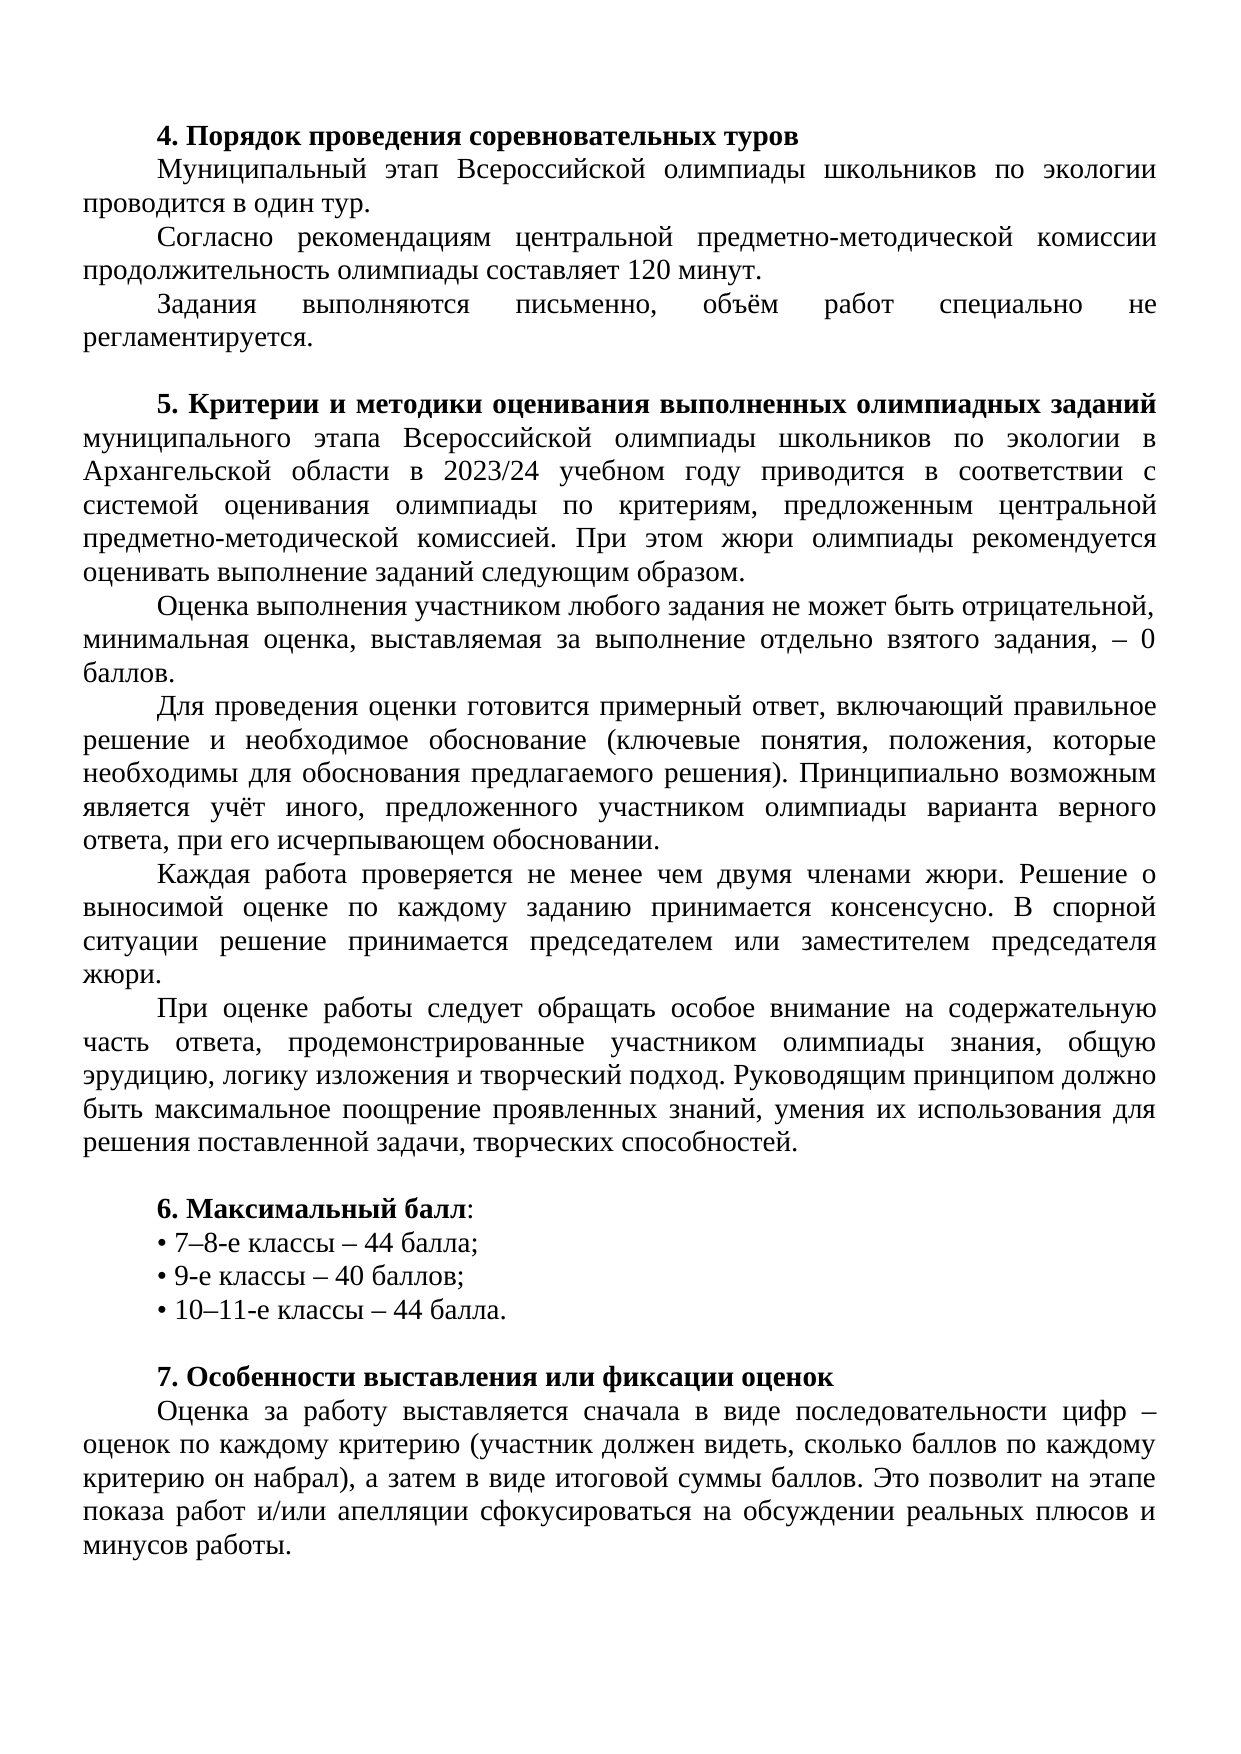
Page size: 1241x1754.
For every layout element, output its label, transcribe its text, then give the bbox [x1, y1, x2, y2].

text Оценка за работу выставляется сначала в виде последовательности цифр – оценок по каждому критерию (участник должен видеть, сколько баллов по каждому критерию он набрал), а затем в виде итоговой суммы баллов. Это позволит на этапе показа работ и/или апелляции сфокусироваться на обсуждении реальных плюсов и минусов работы. [83, 1393, 1157, 1560]
text • 9-е классы – 40 баллов; [83, 1258, 1157, 1292]
text Согласно рекомендациям центральной предметно-методической комиссии продолжительность олимпиады составляет 120 минут. [83, 219, 1157, 286]
text 7. Особенности выставления или фиксации оценок [83, 1359, 1157, 1393]
text Муниципальный этап Всероссийской олимпиады школьников по экологии проводится в один тур. [83, 152, 1157, 219]
text Оценка выполнения участником любого задания не может быть отрицательной, [83, 588, 1157, 621]
text Задания выполняются письменно, объём работ специально не регламентируется. [83, 286, 1157, 353]
text 4. Порядок проведения соревновательных туров [157, 118, 1157, 152]
text минимальная оценка, выставляемая за выполнение отдельно взятого задания, ‒ 0 баллов. [83, 621, 1157, 688]
text Каждая работа проверяется не менее чем двумя членами жюри. Решение о выносимой оценке по каждому заданию принимается консенсусно. В спорной ситуации решение принимается председателем или заместителем председателя жюри. [83, 856, 1157, 990]
text 5. Критерии и методики оценивания выполненных олимпиадных заданий муниципального этапа Всероссийской олимпиады школьников по экологии в Архангельской области в 2023/24 учебном году приводится в соответствии с системой оценивания олимпиады по критериям, предложенным центральной предметно-методической комиссией. При этом жюри олимпиады рекомендуется оценивать выполнение заданий следующим образом. [83, 386, 1157, 588]
text • 7‒8-е классы – 44 балла; [83, 1225, 1157, 1258]
text 6. Максимальный балл: [83, 1191, 1157, 1225]
text • 10‒11-е классы – 44 балла. [83, 1292, 1157, 1326]
text Для проведения оценки готовится примерный ответ, включающий правильное решение и необходимое обоснование (ключевые понятия, положения, которые необходимы для обоснования предлагаемого решения). Принципиально возможным является учёт иного, предложенного участником олимпиады варианта верного ответа, при его исчерпывающем обосновании. [83, 688, 1157, 856]
text При оценке работы следует обращать особое внимание на содержательную часть ответа, продемонстрированные участником олимпиады знания, общую эрудицию, логику изложения и творческий подход. Руководящим принципом должно быть максимальное поощрение проявленных знаний, умения их использования для решения поставленной задачи, творческих способностей. [83, 990, 1157, 1158]
